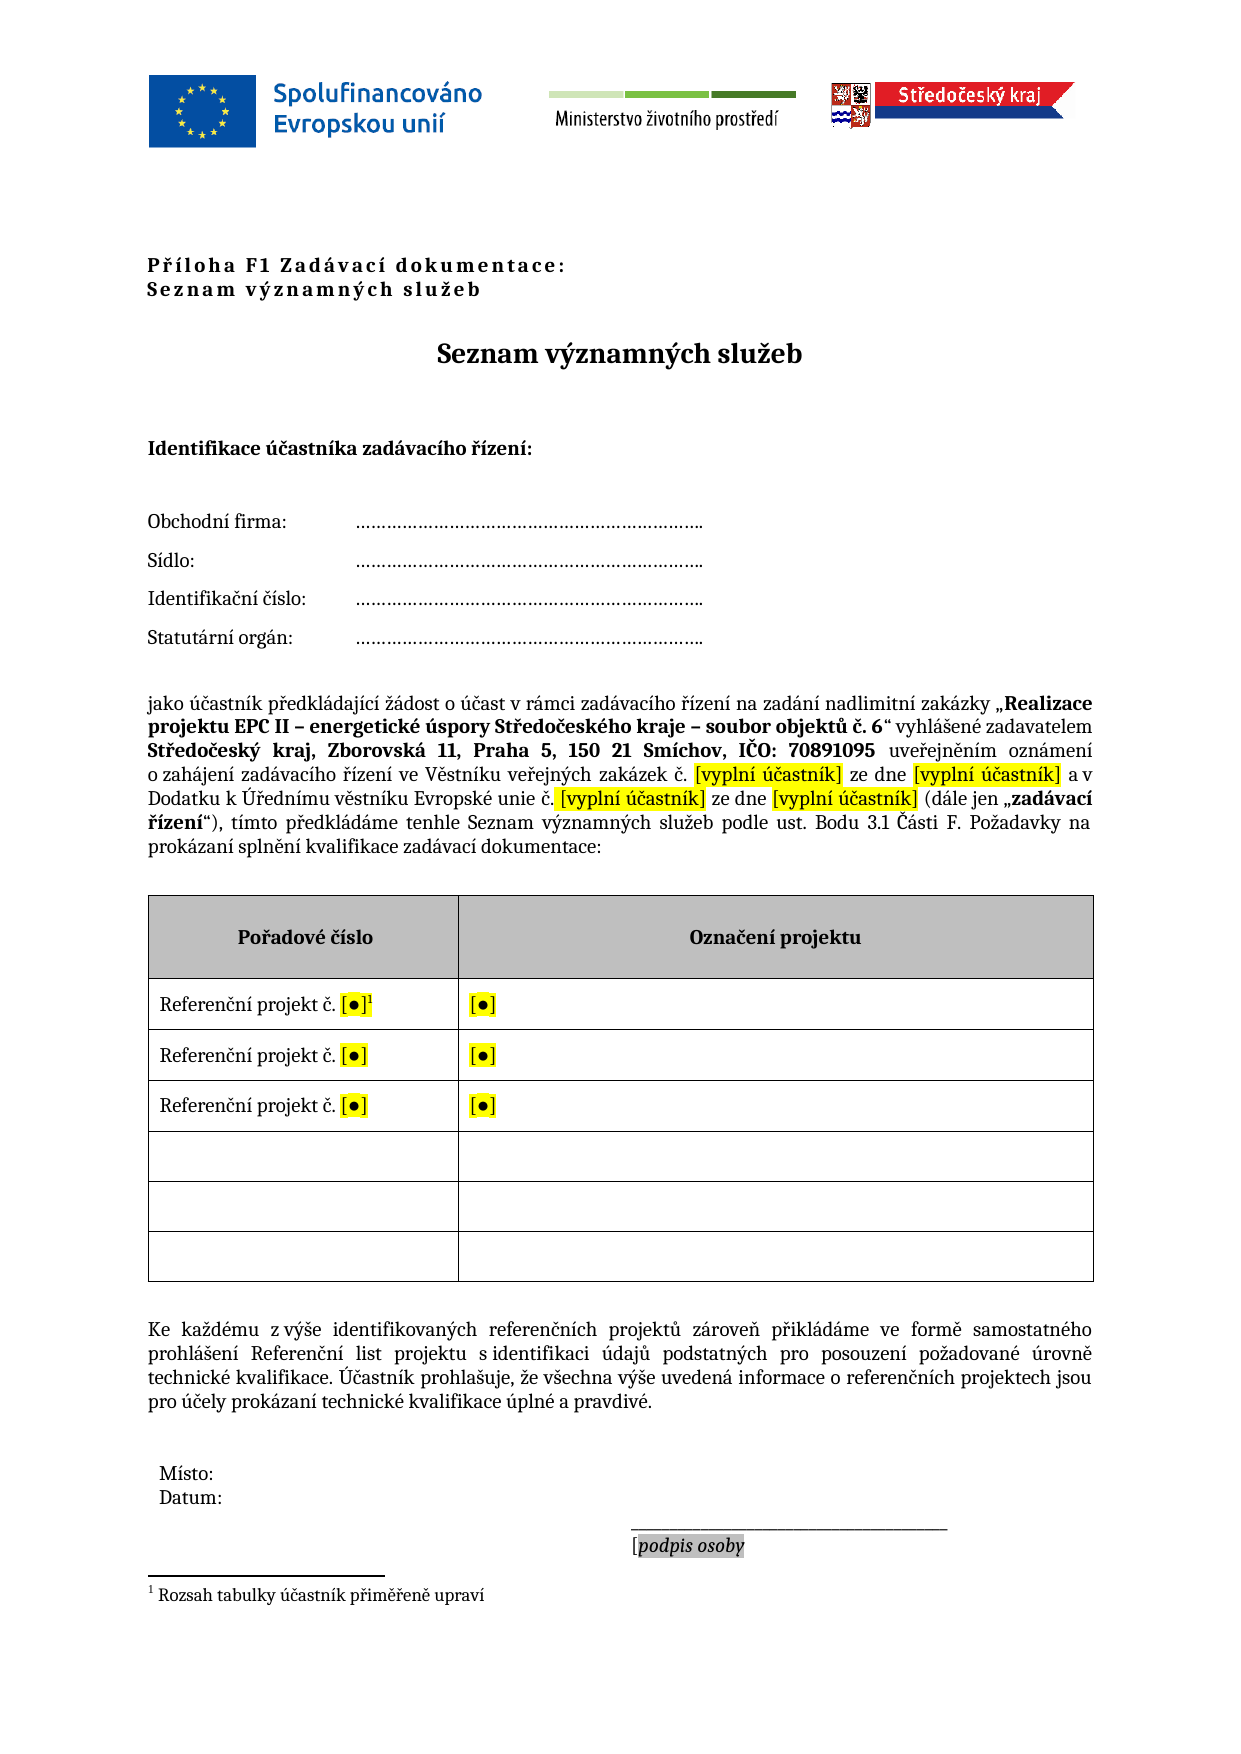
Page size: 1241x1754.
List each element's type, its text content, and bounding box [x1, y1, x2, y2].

table_cell Referenční projekt č. [●] [149, 1030, 458, 1080]
table_cell [●] [459, 979, 1093, 1029]
text Identifikační číslo: …………………………………………………………. [148, 587, 1093, 611]
table_cell [●] [459, 1081, 1093, 1131]
text Ke každému z výše identifikovaných referenčních projektů zároveň přikládáme ve formě samostatného prohlášení Referenční list projektu s identifikaci údajů podstatných pro posouzení požadované úrovně technické kvalifikace. Účastník prohlašuje, že všechna výše uvedená informace o referenčních projektech jsou pro účely prokázaní technické kvalifikace úplné a pravdivé. [148, 1318, 1093, 1414]
table_cell Referenční projekt č. [●] [149, 1081, 458, 1131]
table_header Místo: Datum: [148, 1462, 619, 1558]
text Statutární orgán: …………………………………………………………. [148, 626, 1093, 650]
table_header Pořadové číslo [149, 896, 458, 978]
table_cell [459, 1132, 1093, 1181]
table_cell [●] [459, 1030, 1093, 1080]
text Obchodní firma: …………………………………………………………. [148, 509, 1093, 533]
table_cell [149, 1232, 458, 1281]
table_cell [459, 1232, 1093, 1281]
text jako účastník předkládající žádost o účast v rámci zadávacího řízení na zadání nadlimitní zakázky „Realizace projektu EPC II – energetické úspory Středočeského kraje – soubor objektů č. 6“ vyhlášené zadavatelem Středočeský kraj, Zborovská 11, Praha 5, 150 21 Smíchov, IČO: 70891095 uveřejněním oznámení o zahájení zadávacího řízení ve Věstníku veřejných zakázek č. [vyplní účastník] ze dne [vyplní účastník] a v Dodatku k Úřednímu věstníku Evropské unie č. [vyplní účastník] ze dne [vyplní účastník] (dále jen „zadávací řízení“), tímto předkládáme tenhle Seznam významných služeb podle ust. Bodu 3.1 Části F. Požadavky na prokázaní splnění kvalifikace zadávací dokumentace: [148, 691, 1093, 859]
text Identifikace účastníka zadávacího řízení: [148, 436, 1093, 460]
picture [147, 73, 1091, 148]
text Sídlo: …………………………………………………………. [148, 548, 1093, 572]
table_cell [149, 1132, 458, 1181]
table_header _________________________________________ [podpis osoby oprávněné jednat za účastníka] [620, 1462, 1092, 1558]
table_cell [459, 1182, 1093, 1231]
text Seznam významných služeb [148, 338, 1093, 371]
table_cell Referenční projekt č. [●] [149, 979, 458, 1029]
table_cell [149, 1182, 458, 1231]
table_header Označení projektu [459, 896, 1093, 978]
